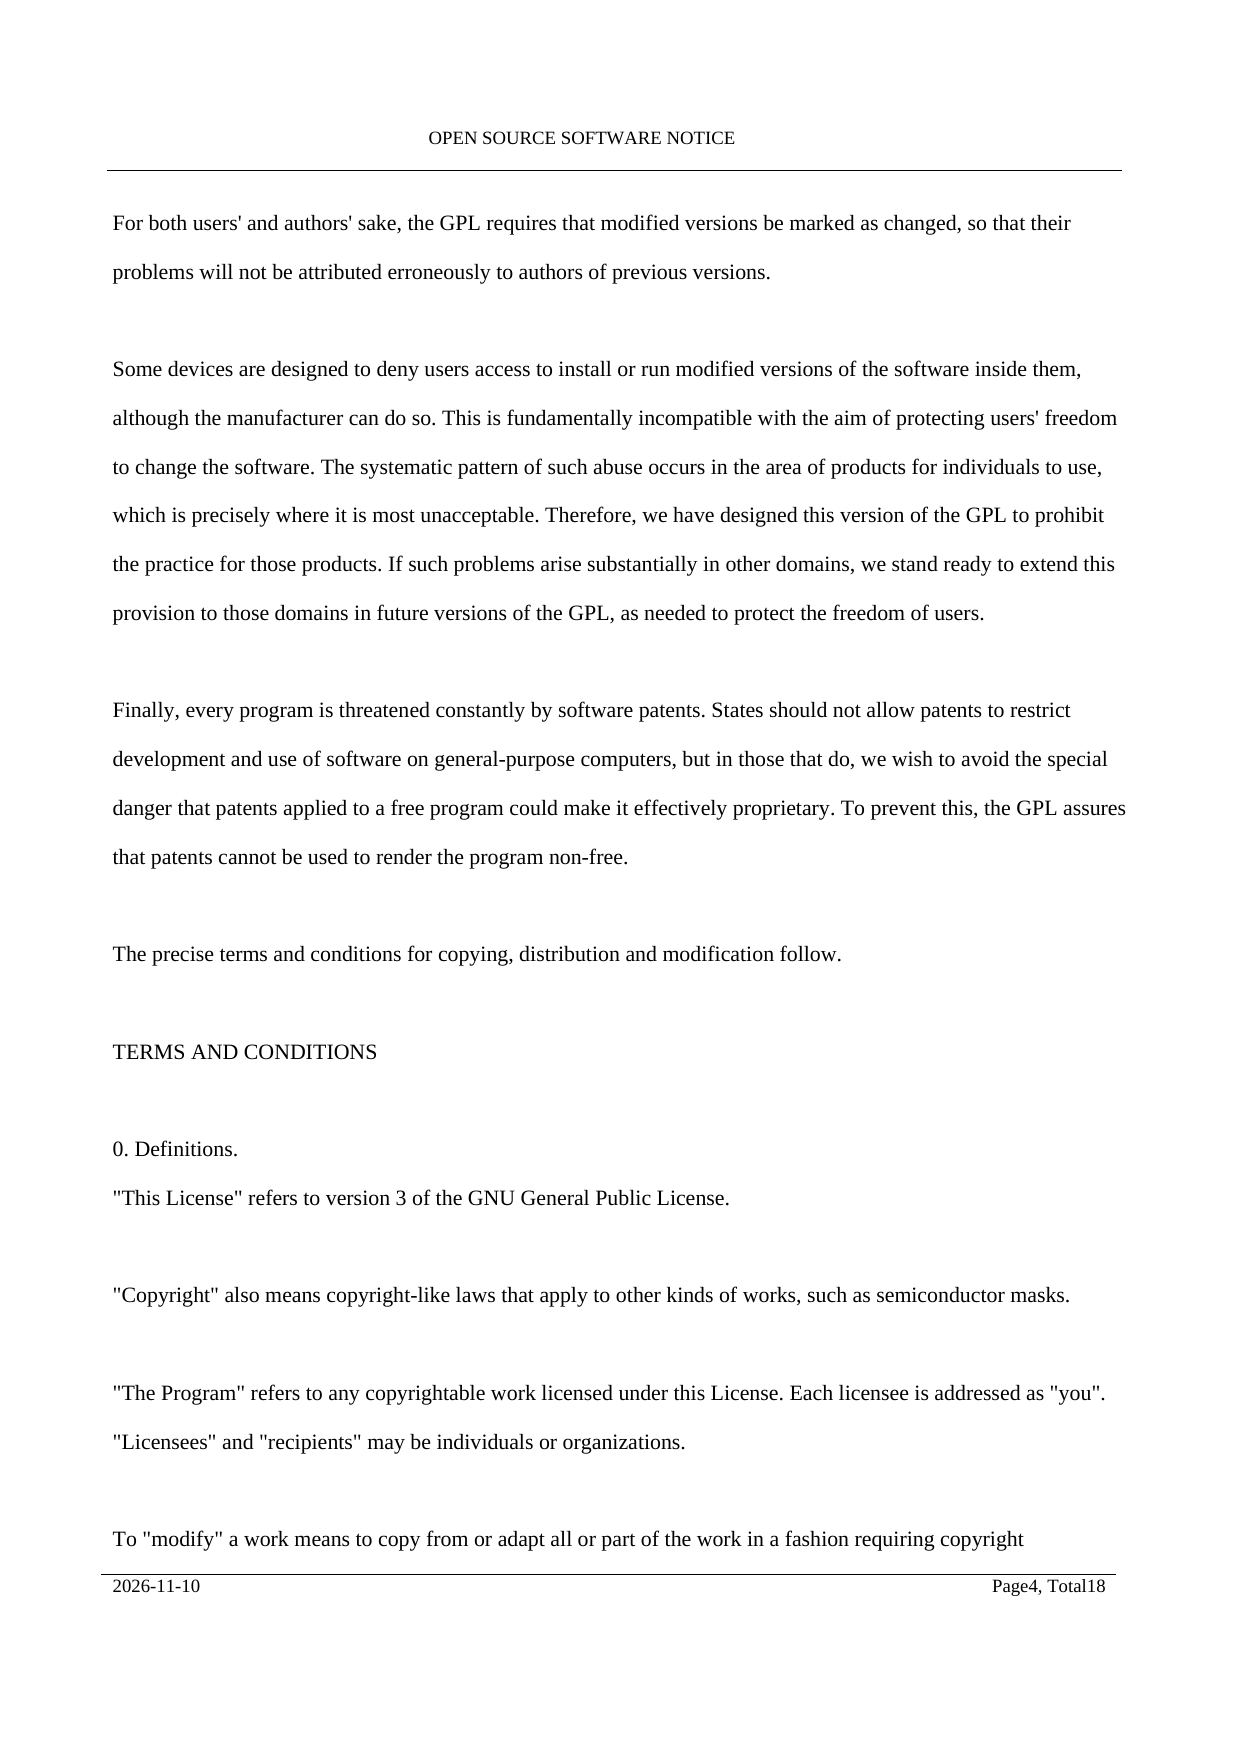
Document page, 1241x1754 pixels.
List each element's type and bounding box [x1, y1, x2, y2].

text [112, 206, 1128, 1555]
